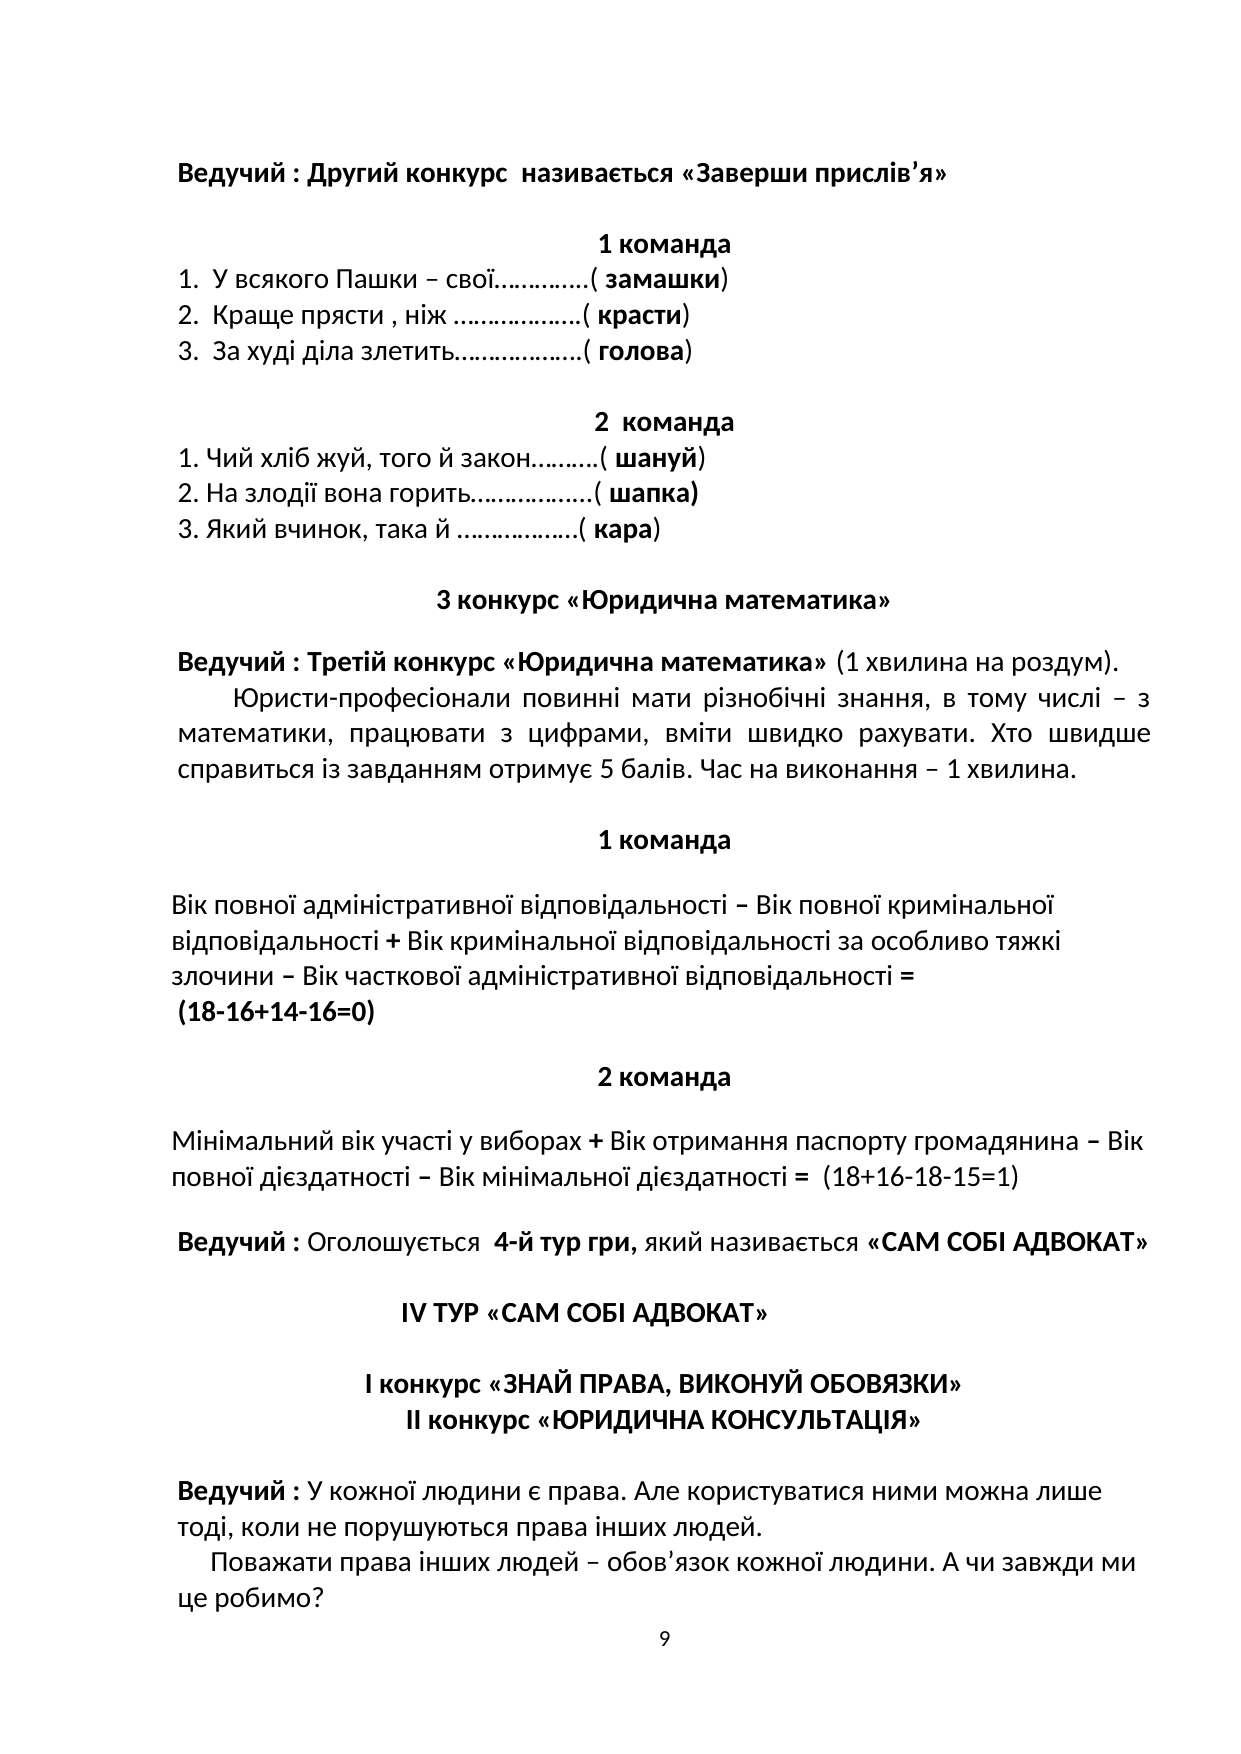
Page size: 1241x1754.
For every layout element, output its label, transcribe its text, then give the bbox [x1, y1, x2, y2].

text Ведучий : Оголошується 4-й тур гри, який називається «САМ СОБІ АДВОКАТ» [177, 1223, 1152, 1258]
text 3. За худі діла злетить……………….( голова) [177, 332, 1152, 367]
text ІІ конкурс «ЮРИДИЧНА КОНСУЛЬТАЦІЯ» [177, 1401, 1152, 1437]
text Ведучий : У кожної людини є права. Але користуватися ними можна лише тоді, коли не порушуються права інших людей. [177, 1472, 1152, 1543]
text ІV ТУР «САМ СОБІ АДВОКАТ» [177, 1294, 1152, 1330]
text 2. На злодії вона горить……………...( шапка) [177, 474, 1152, 510]
text 1. У всякого Пашки – свої…………..( замашки) [177, 261, 1152, 296]
text Ведучий : Третій конкурс «Юридична математика» (1 хвилина на роздум). [177, 643, 1152, 679]
text Ведучий : Другий конкурс називається «Заверши прислів’я» [177, 154, 1152, 189]
list Мінімальний вік участі у виборах + Вік отримання паспорту громадянина – Вік повної дієздатності – Вік мінімальної дієздатності = (18+16-18-15=1) [171, 1122, 1152, 1194]
text 3 конкурс «Юридична математика» [177, 581, 1152, 617]
text 2. Краще прясти , ніж ……………….( красти) [177, 296, 1152, 332]
text 1 команда [177, 225, 1152, 261]
text 1. Чий хліб жуй, того й закон……….( шануй) [177, 439, 1152, 474]
text 3. Який вчинок, така й ………………( кара) [177, 510, 1152, 546]
text Поважати права інших людей – обов’язок кожної людини. А чи завжди ми це робимо? [177, 1543, 1152, 1615]
list Вік повної адміністративної відповідальності – Вік повної кримінальної відповідальності + Вік кримінальної відповідальності за особливо тяжкі злочини – Вік часткової адміністративної відповідальності = [171, 886, 1152, 993]
text 2 команда [177, 1058, 1152, 1093]
text 2 команда [177, 403, 1152, 439]
text І конкурс «ЗНАЙ ПРАВА, ВИКОНУЙ ОБОВЯЗКИ» [177, 1365, 1152, 1401]
list (18-16+14-16=0) [171, 993, 1152, 1028]
text Юристи-професіонали повинні мати різнобічні знання, в тому числі – з математики, працювати з цифрами, вміти швидко рахувати. Хто швидше справиться із завданням отримує 5 балів. Час на виконання – 1 хвилина. [177, 679, 1152, 786]
text 1 команда [177, 821, 1152, 857]
